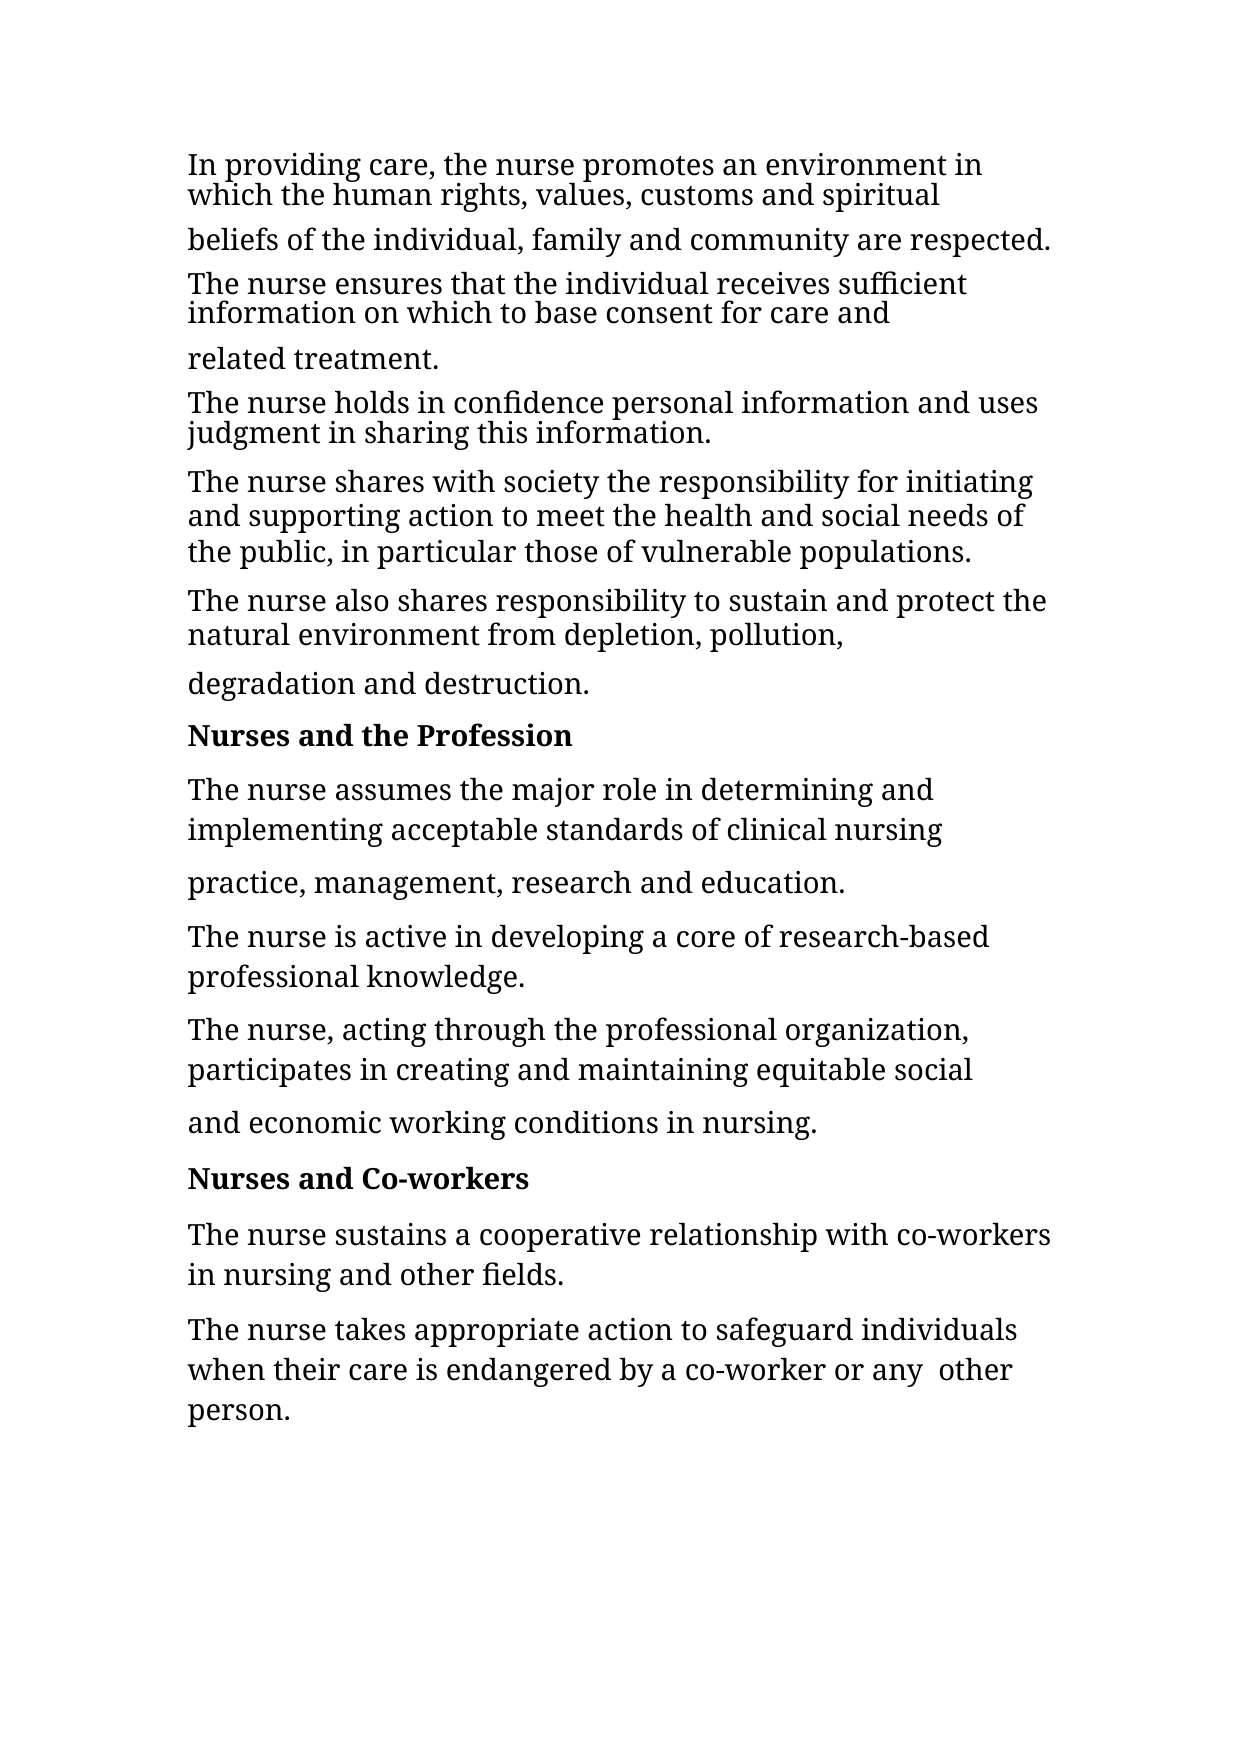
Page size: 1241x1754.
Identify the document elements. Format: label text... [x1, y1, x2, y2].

text The nurse holds in confidence personal information and uses judgment in sharing this information. [187, 388, 1053, 452]
text The nurse takes appropriate action to safeguard individuals when their care is endangered by a co-worker or any other person. [187, 1310, 1053, 1429]
text The nurse assumes the major role in determining and implementing acceptable standards of clinical nursing [187, 769, 1053, 848]
text related treatment. [187, 344, 1053, 376]
text The nurse also shares responsibility to sustain and protect the natural environment from depletion, pollution, [187, 583, 1053, 654]
text degradation and destruction. [187, 666, 1053, 702]
text practice, management, research and education. [187, 862, 1053, 902]
text The nurse shares with society the responsibility for initiating and supporting action to meet the health and social needs of the public, in particular those of vulnerable populations. [187, 463, 1053, 571]
text In providing care, the nurse promotes an environment in which the human rights, values, customs and spiritual [187, 150, 1053, 213]
text Nurses and Co-workers [187, 1158, 1053, 1198]
text and economic working conditions in nursing. [187, 1103, 1053, 1142]
text beliefs of the individual, family and community are respected. [187, 225, 1053, 257]
text The nurse is active in developing a core of research-based professional knowledge. [187, 916, 1053, 996]
text Nurses and the Profession [187, 716, 1053, 755]
text The nurse sustains a cooperative relationship with co-workers in nursing and other fields. [187, 1214, 1053, 1294]
text The nurse ensures that the individual receives sufficient information on which to base consent for care and [187, 269, 1053, 332]
text The nurse, acting through the professional organization, participates in creating and maintaining equitable social [187, 1009, 1053, 1089]
